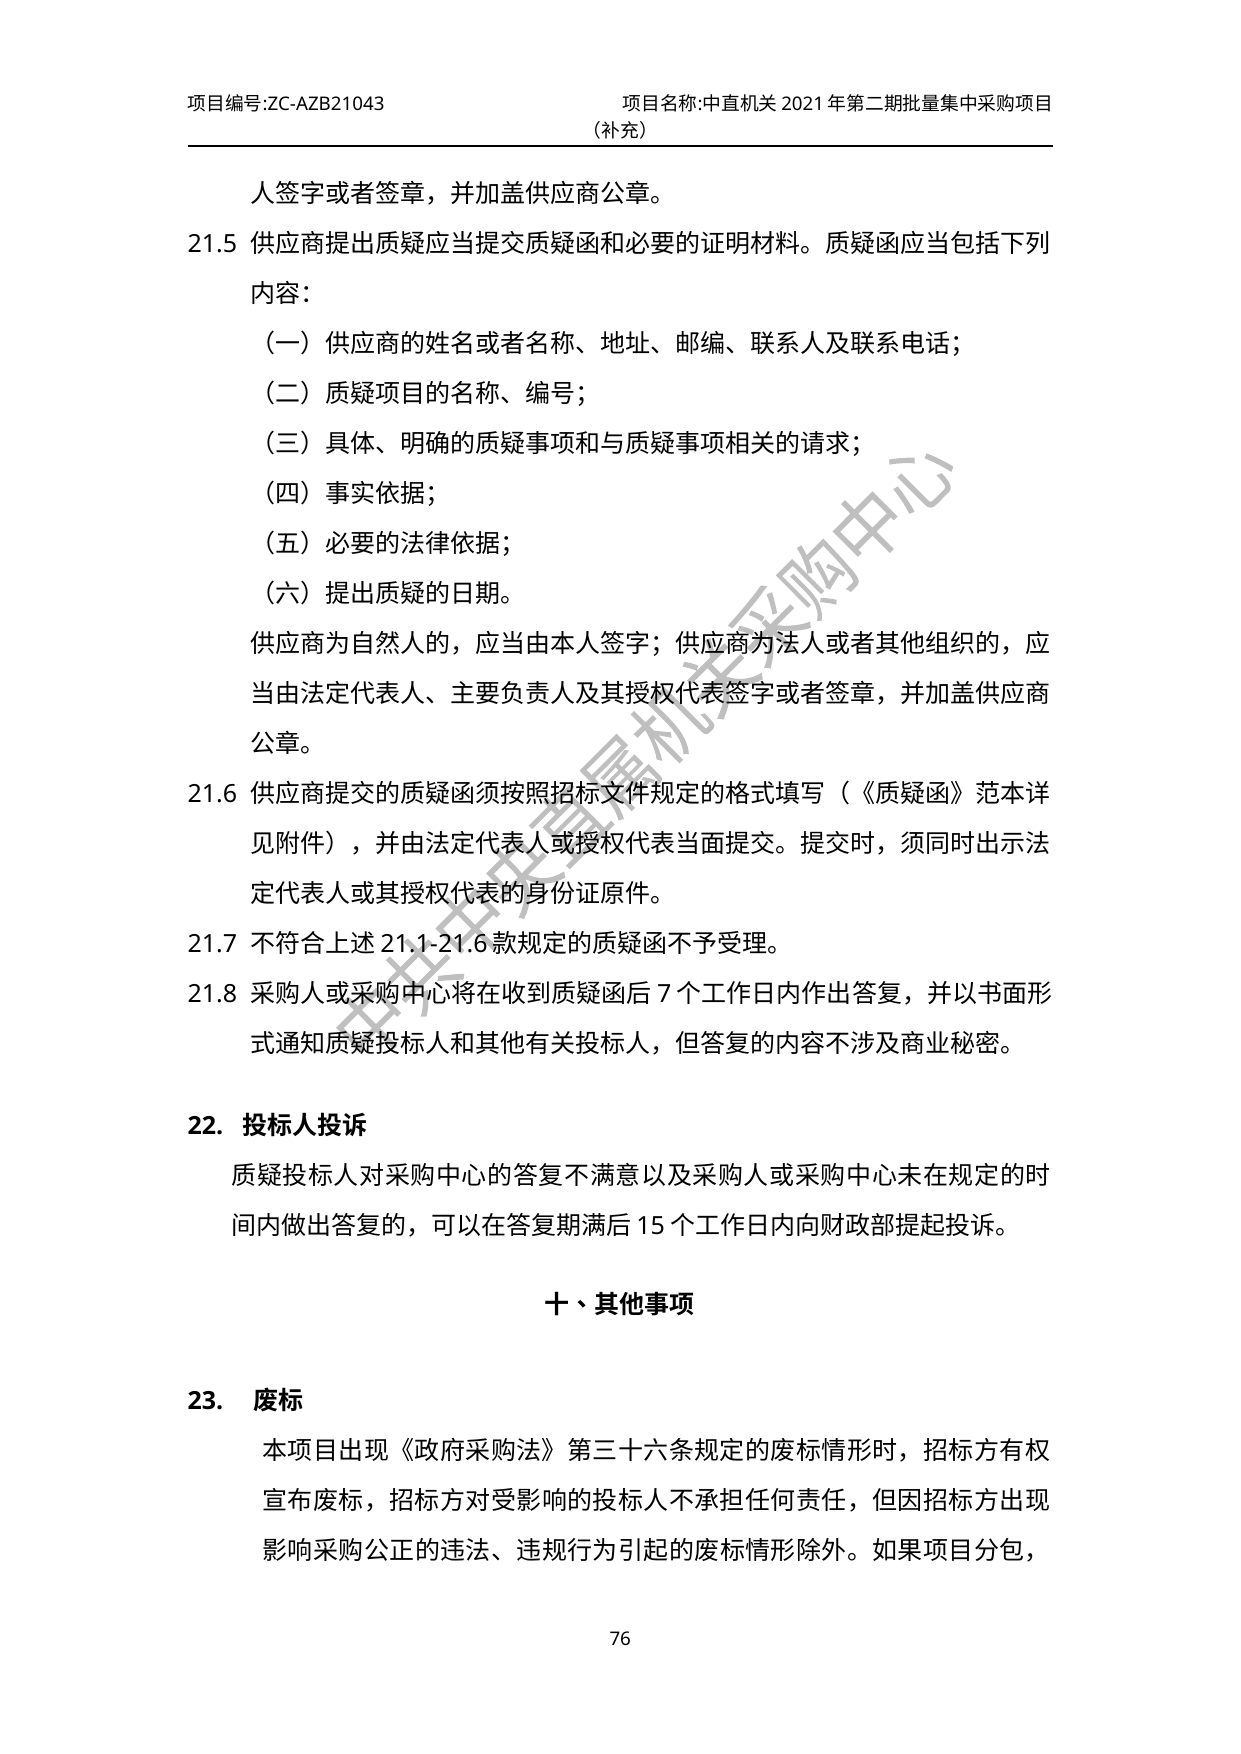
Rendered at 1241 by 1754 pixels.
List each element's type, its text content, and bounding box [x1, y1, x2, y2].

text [262, 1419, 1053, 1569]
list 不符合上述21.1-21.6款规定的质疑函不予受理。 [187, 912, 1053, 962]
list 废标 [187, 1369, 1053, 1419]
text （三）具体、明确的质疑事项和与质疑事项相关的请求； [250, 412, 1053, 462]
list 采购人或采购中心将在收到质疑函后7个工作日内作出答复，并以书面形式通知质疑投标人和其他有关投标人，但答复的内容不涉及商业秘密。 [187, 962, 1053, 1062]
text （一）供应商的姓名或者名称、地址、邮编、联系人及联系电话； [250, 312, 1053, 362]
text （六）提出质疑的日期。 [250, 562, 1053, 612]
text 供应商为自然人的，应当由本人签字；供应商为法人或者其他组织的，应当由法定代表人、主要负责人及其授权代表签字或者签章，并加盖供应商公章。 [250, 612, 1053, 762]
list 投标人投诉 [187, 1094, 1053, 1144]
text （二）质疑项目的名称、编号； [250, 362, 1053, 412]
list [187, 162, 1053, 212]
text （五）必要的法律依据； [250, 512, 1053, 562]
list 供应商提出质疑应当提交质疑函和必要的证明材料。质疑函应当包括下列内容： [187, 212, 1053, 312]
list 供应商提交的质疑函须按照招标文件规定的格式填写（《质疑函》范本详见附件），并由法定代表人或授权代表当面提交。提交时，须同时出示法定代表人或其授权代表的身份证原件。 [187, 762, 1053, 912]
subtitle 十、其他事项 [186, 1272, 1053, 1337]
text 质疑投标人对采购中心的答复不满意以及采购人或采购中心未在规定的时间内做出答复的，可以在答复期满后15个工作日内向财政部提起投诉。 [231, 1144, 1053, 1244]
text （四）事实依据； [250, 462, 1053, 512]
